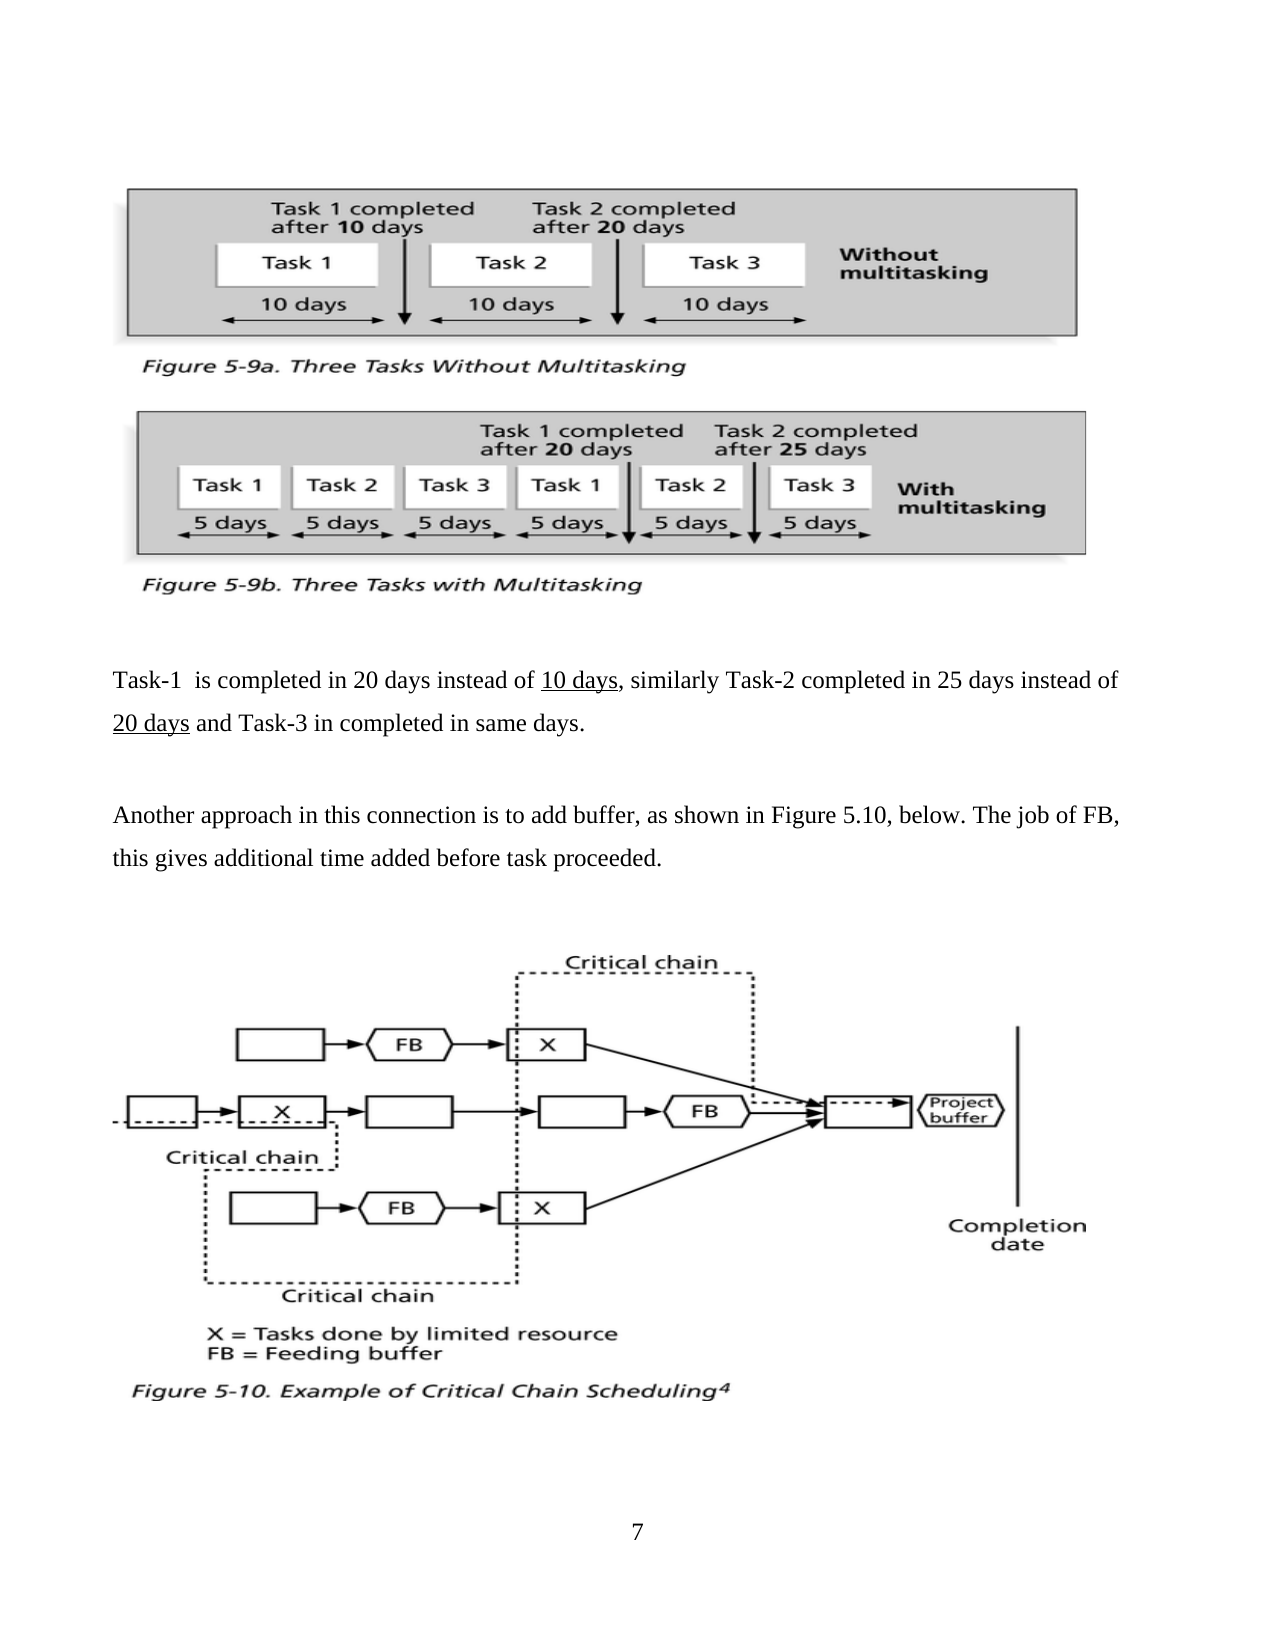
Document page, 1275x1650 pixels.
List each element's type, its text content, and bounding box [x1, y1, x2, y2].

text Another approach in this connection is to add buffer, as shown in Figure 5.10, below. The job of FB, this gives additional time added before task proceeded. [112, 800, 1125, 872]
picture [112, 929, 1086, 1428]
subtitle Task-1 is completed in 20 days instead of 10 days, similarly Task-2 completed in 25 days instead of 20 days and Task-3 in completed in same days. [112, 665, 1125, 737]
picture [112, 143, 1087, 640]
